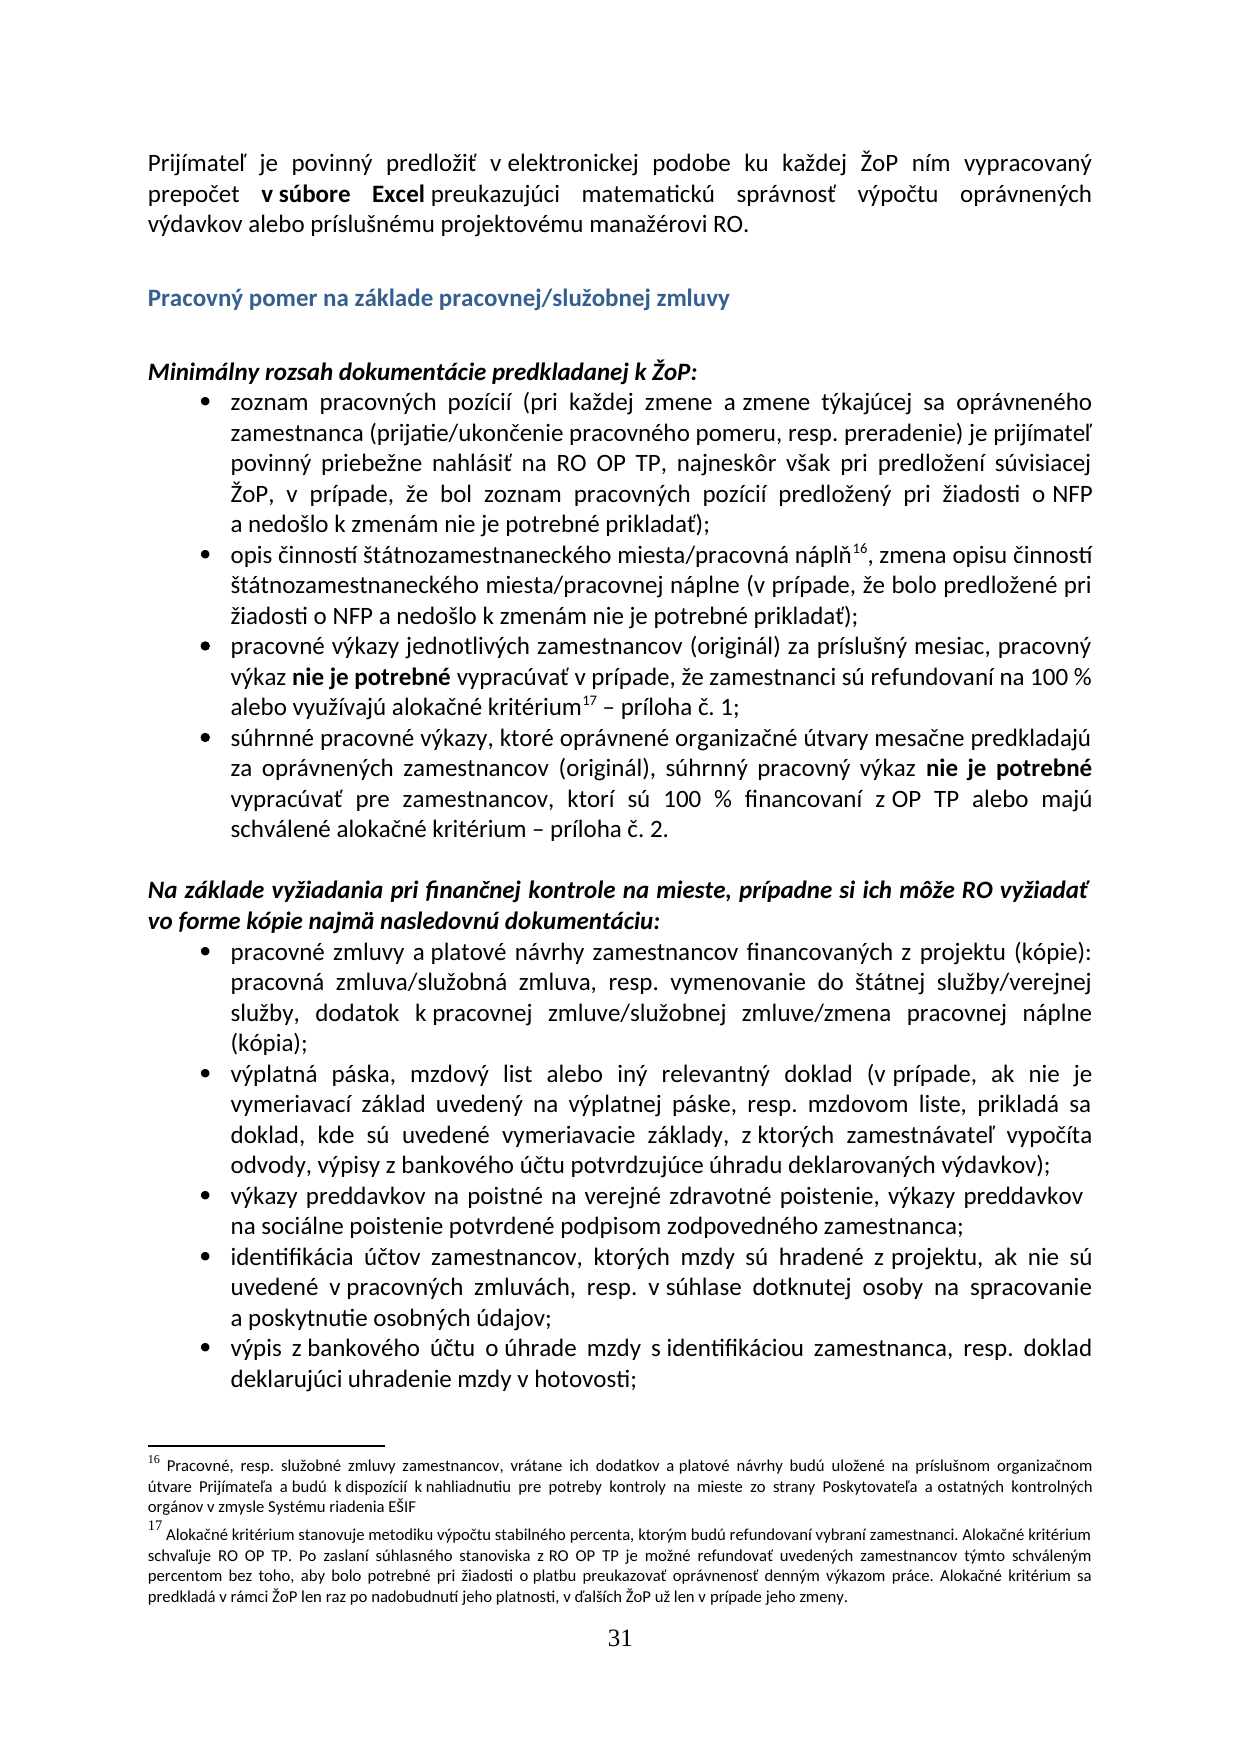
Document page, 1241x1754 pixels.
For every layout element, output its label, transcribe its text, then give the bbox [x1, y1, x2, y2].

list výplatná páska, mzdový list alebo iný relevantný doklad (v prípade, ak nie je vymeriavací základ uvedený na výplatnej páske, resp. mzdovom liste, prikladá sa doklad, kde sú uvedené vymeriavacie základy, z ktorých zamestnávateľ vypočíta odvody, výpisy z bankového účtu potvrdzujúce úhradu deklarovaných výdavkov); [201, 1058, 1093, 1180]
text Minimálny rozsah dokumentácie predkladanej k ŽoP: [148, 356, 1093, 386]
list výkazy preddavkov na poistné na verejné zdravotné poistenie, výkazy preddavkov na sociálne poistenie potvrdené podpisom zodpovedného zamestnanca; [201, 1180, 1093, 1241]
list pracovné výkazy jednotlivých zamestnancov (originál) za príslušný mesiac, pracovný výkaz nie je potrebné vypracúvať v prípade, že zamestnanci sú refundovaní na 100 % alebo využívajú alokačné kritérium – príloha č. 1; [201, 630, 1093, 722]
list zoznam pracovných pozícií (pri každej zmene a zmene týkajúcej sa oprávneného zamestnanca (prijatie/ukončenie pracovného pomeru, resp. preradenie) je prijímateľ povinný priebežne nahlásiť na RO OP TP, najneskôr však pri predložení súvisiacej ŽoP, v prípade, že bol zoznam pracovných pozícií predložený pri žiadosti o NFP a nedošlo k zmenám nie je potrebné prikladať); [201, 386, 1093, 539]
list súhrnné pracovné výkazy, ktoré oprávnené organizačné útvary mesačne predkladajú za oprávnených zamestnancov (originál), súhrnný pracovný výkaz nie je potrebné vypracúvať pre zamestnancov, ktorí sú 100 % financovaní z OP TP alebo majú schválené alokačné kritérium – príloha č. 2. [201, 722, 1093, 844]
text Prijímateľ je povinný predložiť v elektronickej podobe ku každej ŽoP ním vypracovaný prepočet v súbore Excel preukazujúci matematickú správnosť výpočtu oprávnených výdavkov alebo príslušnému projektovému manažérovi RO. [148, 148, 1093, 239]
list pracovné zmluvy a platové návrhy zamestnancov financovaných z projektu (kópie): pracovná zmluva/služobná zmluva, resp. vymenovanie do štátnej služby/verejnej služby, dodatok k pracovnej zmluve/služobnej zmluve/zmena pracovnej náplne (kópia); [201, 936, 1093, 1058]
list opis činností štátnozamestnaneckého miesta/pracovná náplň, zmena opisu činností štátnozamestnaneckého miesta/pracovnej náplne (v prípade, že bolo predložené pri žiadosti o NFP a nedošlo k zmenám nie je potrebné prikladať); [201, 539, 1093, 630]
list výpis z bankového účtu o úhrade mzdy s identifikáciou zamestnanca, resp. doklad deklarujúci uhradenie mzdy v hotovosti; [201, 1332, 1093, 1393]
list identifikácia účtov zamestnancov, ktorých mzdy sú hradené z projektu, ak nie sú uvedené v pracovných zmluvách, resp. v súhlase dotknutej osoby na spracovanie a poskytnutie osobných údajov; [201, 1241, 1093, 1332]
text Na základe vyžiadania pri finančnej kontrole na mieste, prípadne si ich môže RO vyžiadať vo forme kópie najmä nasledovnú dokumentáciu: [148, 874, 1093, 936]
text Pracovný pomer na základe pracovnej/služobnej zmluvy [148, 282, 1093, 313]
